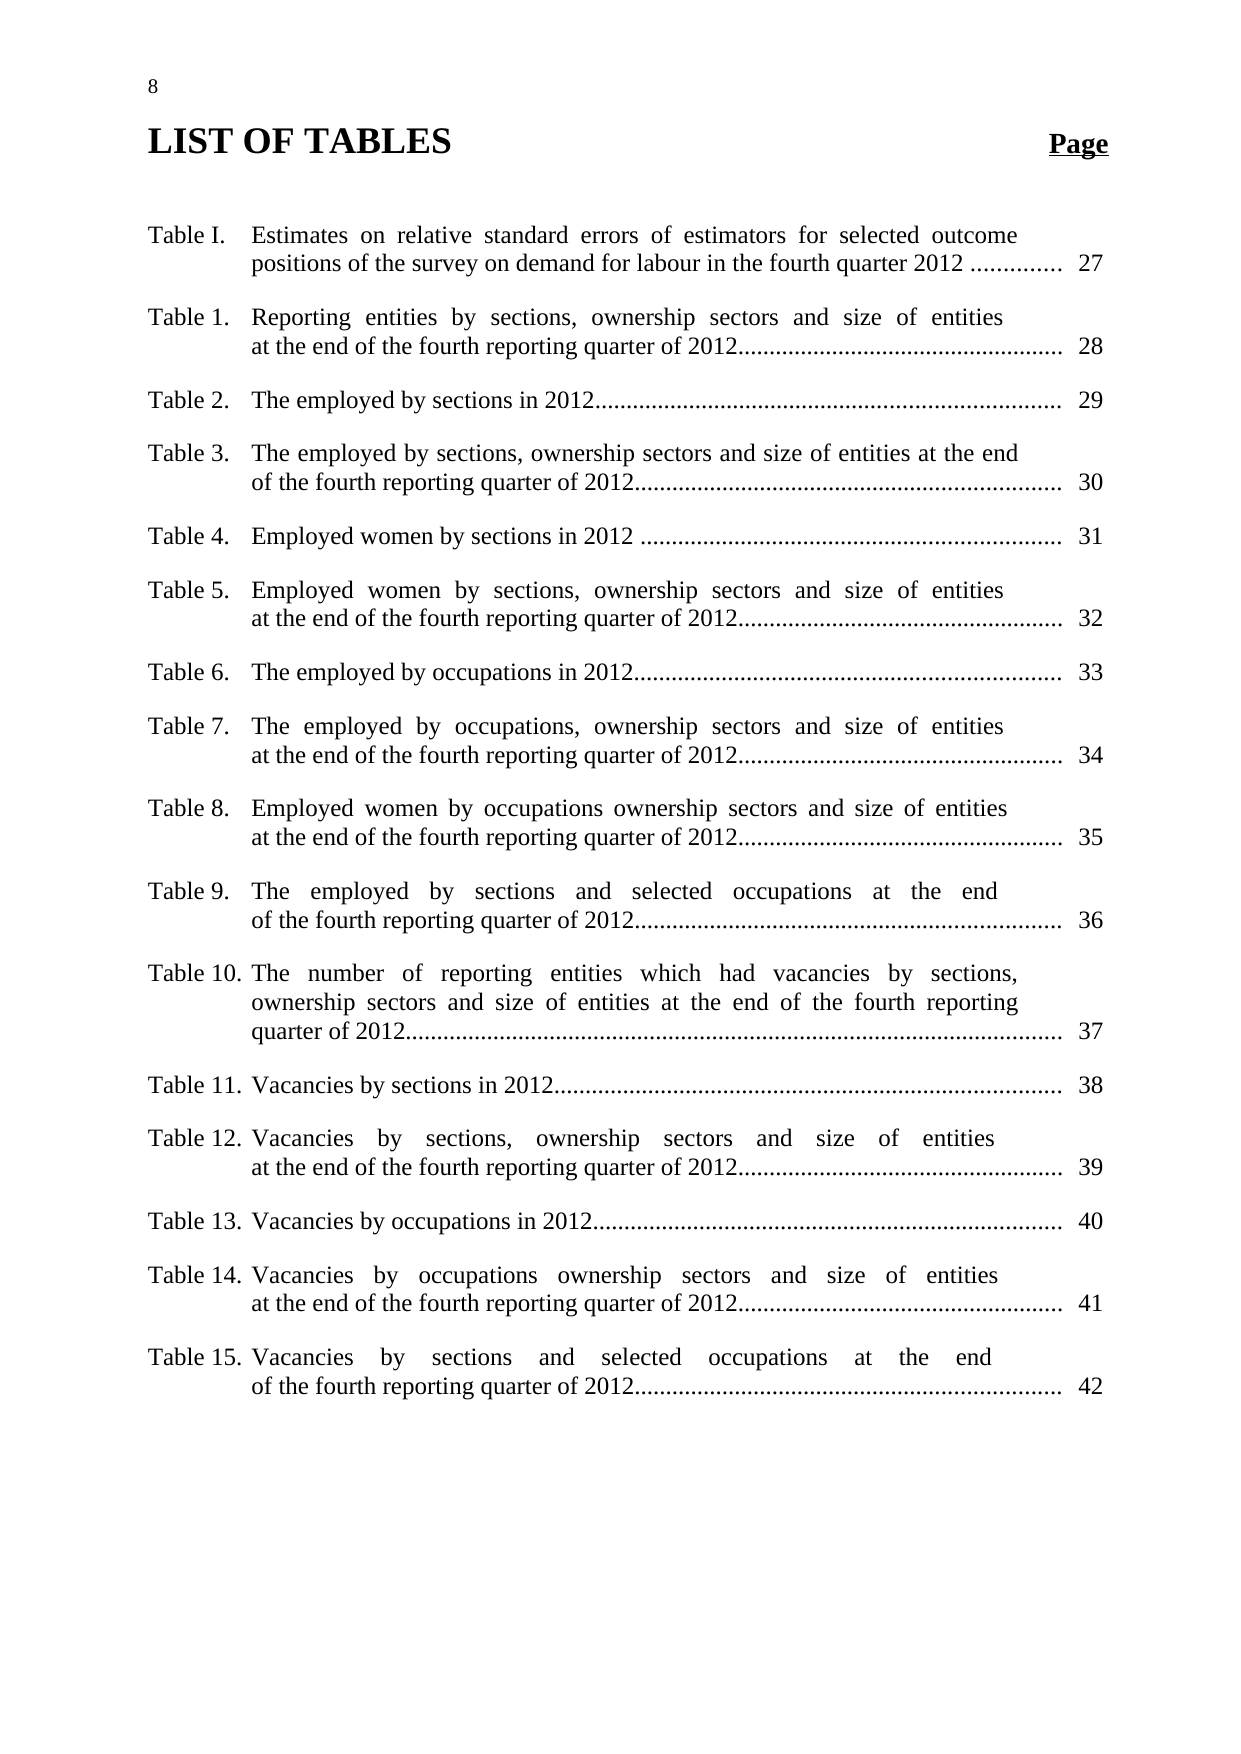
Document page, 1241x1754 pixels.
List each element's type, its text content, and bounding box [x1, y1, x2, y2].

text Table 5. Employed women by sections, ownership sectors and size of entities at the end of the fourth reporting quarter of 2012 32 [148, 575, 1019, 632]
text Table 9. The employed by sections and selected occupations at the end of the fourth reporting quarter of 2012 36 [148, 876, 1019, 933]
text Table 15. Vacancies by sections and selected occupations at the end of the fourth reporting quarter of 2012 42 [148, 1342, 1019, 1400]
text Table 2. The employed by sections in 2012 29 [148, 385, 1019, 413]
text Table 10. The number of reporting entities which had vacancies by sections, ownership sectors and size of entities at the end of the fourth reporting quarter of 2012 37 [148, 958, 1019, 1045]
text Table 4. Employed women by sections in 2012 31 [148, 521, 1019, 550]
text Table 12. Vacancies by sections, ownership sectors and size of entities at the end of the fourth reporting quarter of 2012 39 [148, 1123, 1019, 1181]
text Table 6. The employed by occupations in 2012 33 [148, 657, 1019, 686]
text LIST OF TABLES Page [148, 118, 1137, 161]
text Table 7. The employed by occupations, ownership sectors and size of entities at the end of the fourth reporting quarter of 2012 34 [148, 711, 1019, 768]
text Table 3. The employed by sections, ownership sectors and size of entities at the end of the fourth reporting quarter of 2012 30 [148, 438, 1019, 496]
text Table 14. Vacancies by occupations ownership sectors and size of entities at the end of the fourth reporting quarter of 2012 41 [148, 1260, 1019, 1317]
text Table 11. Vacancies by sections in 2012 38 [148, 1070, 1019, 1098]
text Table 8. Employed women by occupations ownership sectors and size of entities at the end of the fourth reporting quarter of 2012 35 [148, 793, 1019, 851]
text Table 1. Reporting entities by sections, ownership sectors and size of entities at the end of the fourth reporting quarter of 2012 28 [148, 302, 1019, 360]
text Table 13. Vacancies by occupations in 2012 40 [148, 1206, 1019, 1235]
text Table I. Estimates on relative standard errors of estimators for selected outcome positions of the survey on demand for labour in the fourth quarter 2012 27 [148, 220, 1019, 277]
